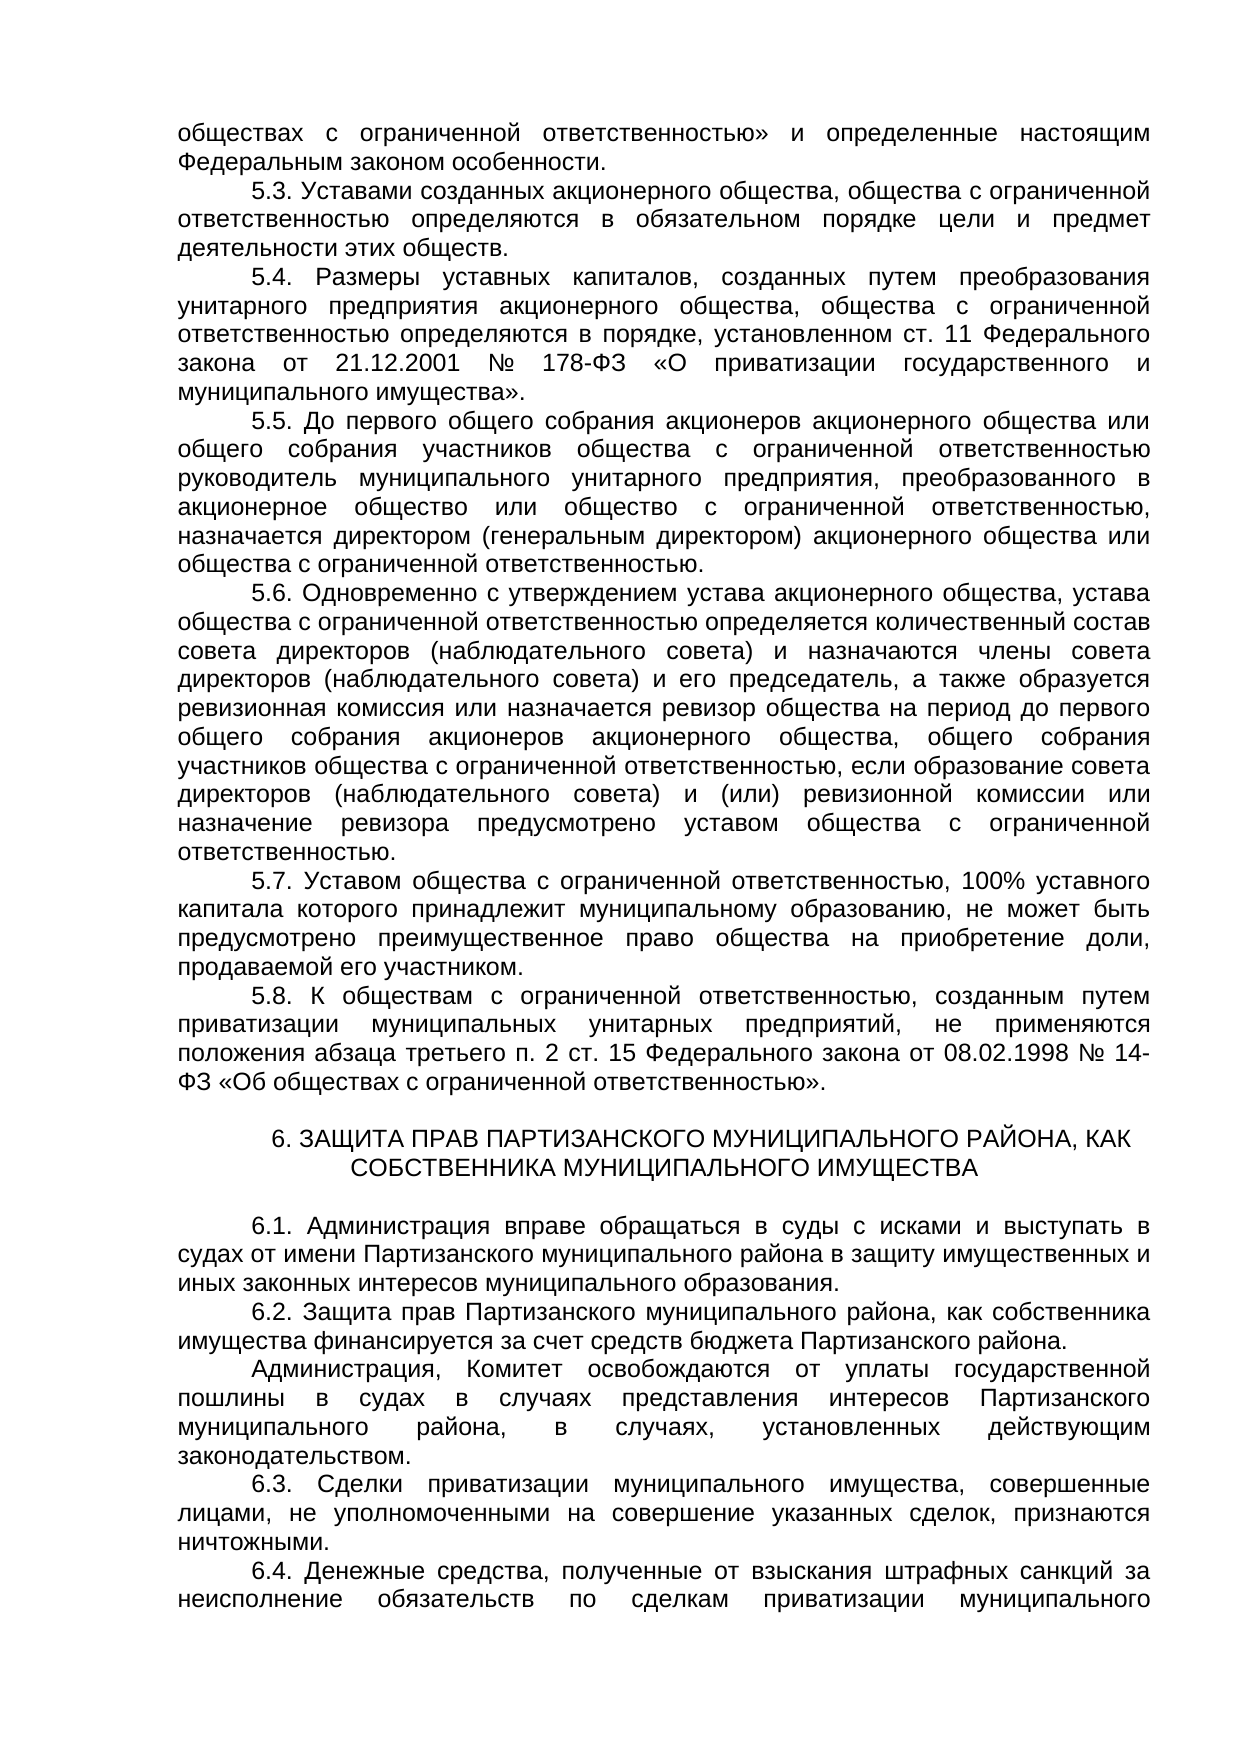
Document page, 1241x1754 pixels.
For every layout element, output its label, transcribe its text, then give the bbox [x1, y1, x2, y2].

text Администрация, Комитет освобождаются от уплаты государственной пошлины в судах в случаях представления интересов Партизанского муниципального района, в случаях, установленных действующим законодательством. [177, 1354, 1152, 1469]
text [177, 118, 1152, 176]
text 5.6. Одновременно с утверждением устава акционерного общества, устава общества с ограниченной ответственностью определяется количественный состав совета директоров (наблюдательного совета) и назначаются члены совета директоров (наблюдательного совета) и его председатель, а также образуется ревизионная комиссия или назначается ревизор общества на период до первого общего собрания акционеров акционерного общества, общего собрания участников общества с ограниченной ответственностью, если образование совета директоров (наблюдательного совета) и (или) ревизионной комиссии или назначение ревизора предусмотрено уставом общества с ограниченной ответственностью. [177, 578, 1152, 866]
text 5.3. Уставами созданных акционерного общества, общества с ограниченной ответственностью определяются в обязательном порядке цели и предмет деятельности этих обществ. [177, 176, 1152, 262]
text 6.3. Сделки приватизации муниципального имущества, совершенные лицами, не уполномоченными на совершение указанных сделок, признаются ничтожными. [177, 1469, 1152, 1556]
text 5.5. До первого общего собрания акционеров акционерного общества или общего собрания участников общества с ограниченной ответственностью руководитель муниципального унитарного предприятия, преобразованного в акционерное общество или общество с ограниченной ответственностью, назначается директором (генеральным директором) акционерного общества или общества с ограниченной ответственностью. [177, 406, 1152, 578]
text 6. ЗАЩИТА ПРАВ ПАРТИЗАНСКОГО МУНИЦИПАЛЬНОГО РАЙОНА, КАК СОБСТВЕННИКА МУНИЦИПАЛЬНОГО ИМУЩЕСТВА [177, 1124, 1152, 1182]
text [177, 1556, 1152, 1613]
text 5.7. Уставом общества с ограниченной ответственностью, 100% уставного капитала которого принадлежит муниципальному образованию, не может быть предусмотрено преимущественное право общества на приобретение доли, продаваемой его участником. [177, 866, 1152, 981]
text 6.1. Администрация вправе обращаться в суды с исками и выступать в судах от имени Партизанского муниципального района в защиту имущественных и иных законных интересов муниципального образования. [177, 1211, 1152, 1297]
text 5.8. К обществам с ограниченной ответственностью, созданным путем приватизации муниципальных унитарных предприятий, не применяются положения абзаца третьего п. 2 ст. 15 Федерального закона от 08.02.1998 № 14-ФЗ «Об обществах с ограниченной ответственностью». [177, 981, 1152, 1096]
text 5.4. Размеры уставных капиталов, созданных путем преобразования унитарного предприятия акционерного общества, общества с ограниченной ответственностью определяются в порядке, установленном ст. 11 Федерального закона от 21.12.2001 № 178-ФЗ «О приватизации государственного и муниципального имущества». [177, 262, 1152, 406]
text 6.2. Защита прав Партизанского муниципального района, как собственника имущества финансируется за счет средств бюджета Партизанского района. [177, 1297, 1152, 1354]
